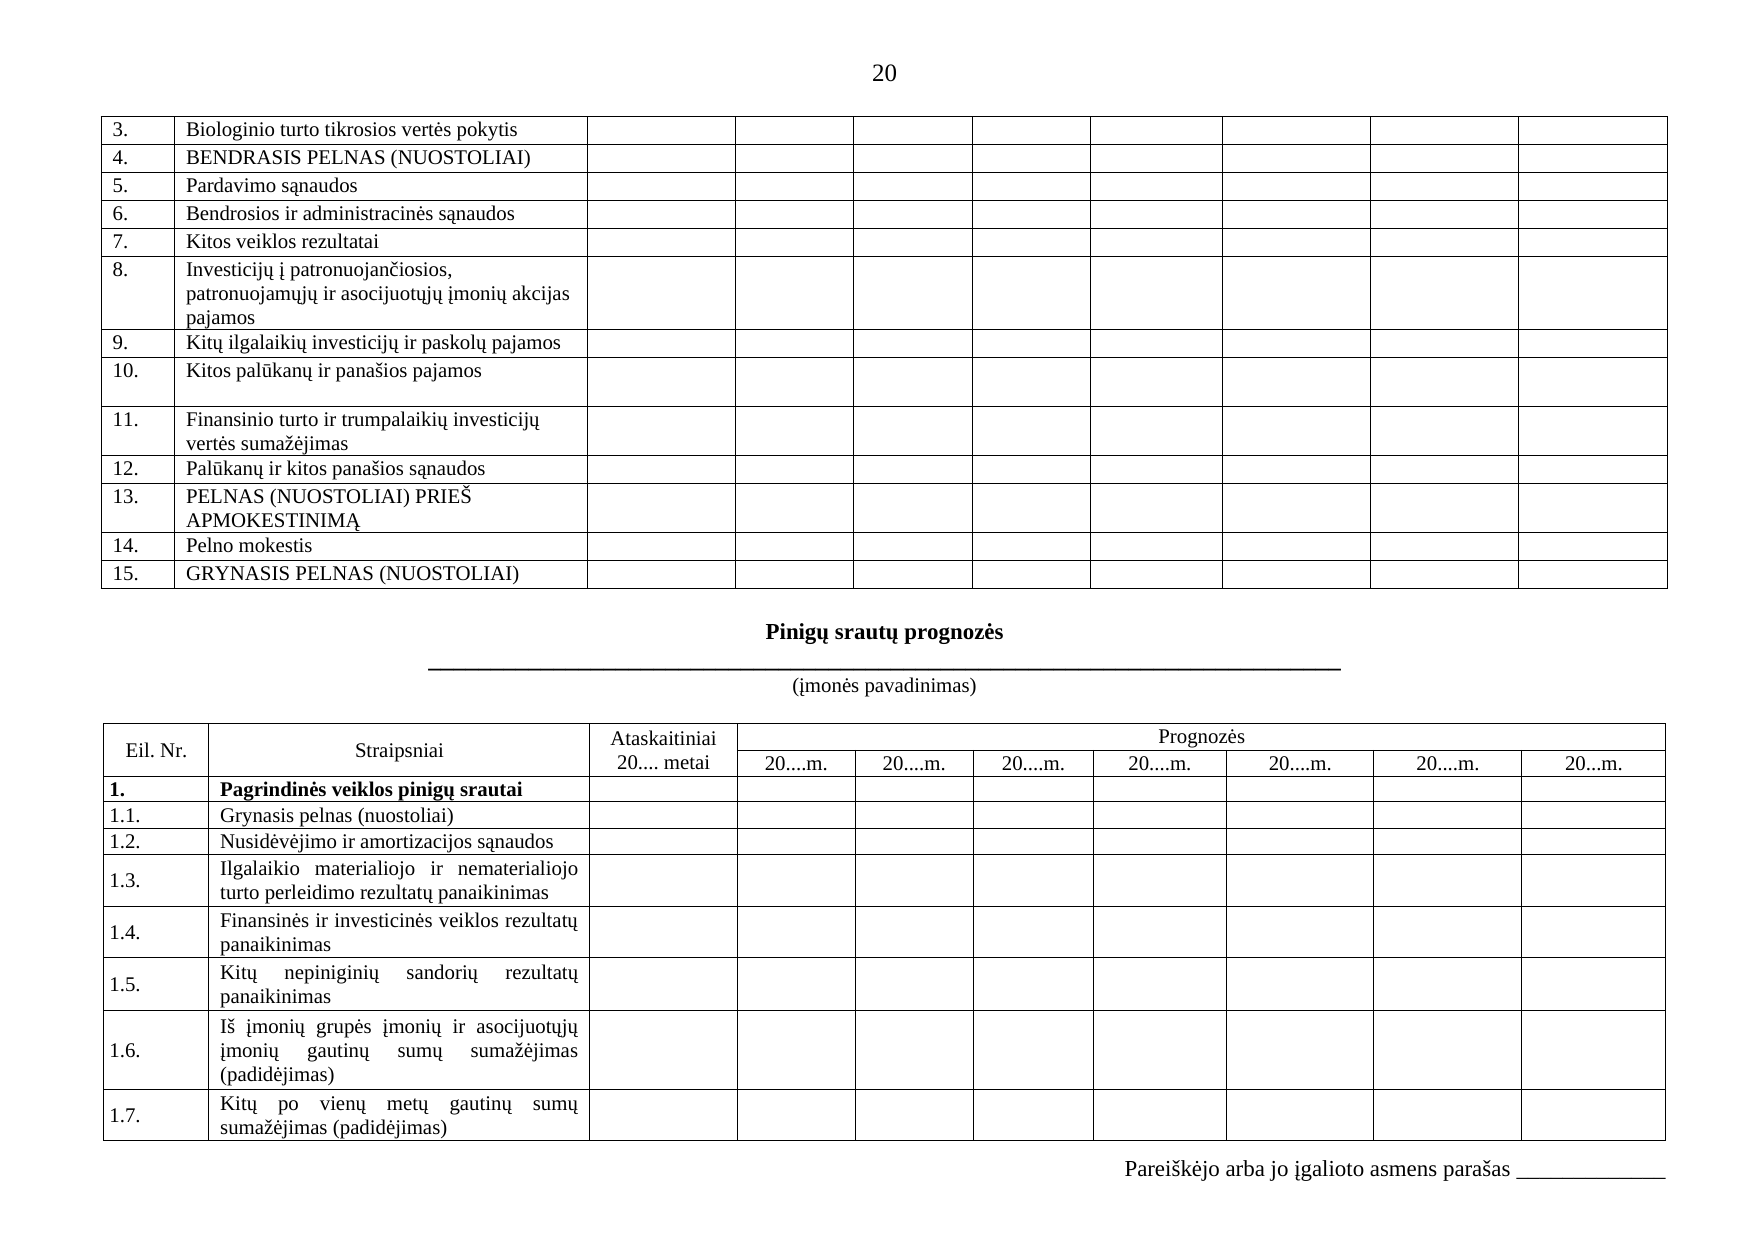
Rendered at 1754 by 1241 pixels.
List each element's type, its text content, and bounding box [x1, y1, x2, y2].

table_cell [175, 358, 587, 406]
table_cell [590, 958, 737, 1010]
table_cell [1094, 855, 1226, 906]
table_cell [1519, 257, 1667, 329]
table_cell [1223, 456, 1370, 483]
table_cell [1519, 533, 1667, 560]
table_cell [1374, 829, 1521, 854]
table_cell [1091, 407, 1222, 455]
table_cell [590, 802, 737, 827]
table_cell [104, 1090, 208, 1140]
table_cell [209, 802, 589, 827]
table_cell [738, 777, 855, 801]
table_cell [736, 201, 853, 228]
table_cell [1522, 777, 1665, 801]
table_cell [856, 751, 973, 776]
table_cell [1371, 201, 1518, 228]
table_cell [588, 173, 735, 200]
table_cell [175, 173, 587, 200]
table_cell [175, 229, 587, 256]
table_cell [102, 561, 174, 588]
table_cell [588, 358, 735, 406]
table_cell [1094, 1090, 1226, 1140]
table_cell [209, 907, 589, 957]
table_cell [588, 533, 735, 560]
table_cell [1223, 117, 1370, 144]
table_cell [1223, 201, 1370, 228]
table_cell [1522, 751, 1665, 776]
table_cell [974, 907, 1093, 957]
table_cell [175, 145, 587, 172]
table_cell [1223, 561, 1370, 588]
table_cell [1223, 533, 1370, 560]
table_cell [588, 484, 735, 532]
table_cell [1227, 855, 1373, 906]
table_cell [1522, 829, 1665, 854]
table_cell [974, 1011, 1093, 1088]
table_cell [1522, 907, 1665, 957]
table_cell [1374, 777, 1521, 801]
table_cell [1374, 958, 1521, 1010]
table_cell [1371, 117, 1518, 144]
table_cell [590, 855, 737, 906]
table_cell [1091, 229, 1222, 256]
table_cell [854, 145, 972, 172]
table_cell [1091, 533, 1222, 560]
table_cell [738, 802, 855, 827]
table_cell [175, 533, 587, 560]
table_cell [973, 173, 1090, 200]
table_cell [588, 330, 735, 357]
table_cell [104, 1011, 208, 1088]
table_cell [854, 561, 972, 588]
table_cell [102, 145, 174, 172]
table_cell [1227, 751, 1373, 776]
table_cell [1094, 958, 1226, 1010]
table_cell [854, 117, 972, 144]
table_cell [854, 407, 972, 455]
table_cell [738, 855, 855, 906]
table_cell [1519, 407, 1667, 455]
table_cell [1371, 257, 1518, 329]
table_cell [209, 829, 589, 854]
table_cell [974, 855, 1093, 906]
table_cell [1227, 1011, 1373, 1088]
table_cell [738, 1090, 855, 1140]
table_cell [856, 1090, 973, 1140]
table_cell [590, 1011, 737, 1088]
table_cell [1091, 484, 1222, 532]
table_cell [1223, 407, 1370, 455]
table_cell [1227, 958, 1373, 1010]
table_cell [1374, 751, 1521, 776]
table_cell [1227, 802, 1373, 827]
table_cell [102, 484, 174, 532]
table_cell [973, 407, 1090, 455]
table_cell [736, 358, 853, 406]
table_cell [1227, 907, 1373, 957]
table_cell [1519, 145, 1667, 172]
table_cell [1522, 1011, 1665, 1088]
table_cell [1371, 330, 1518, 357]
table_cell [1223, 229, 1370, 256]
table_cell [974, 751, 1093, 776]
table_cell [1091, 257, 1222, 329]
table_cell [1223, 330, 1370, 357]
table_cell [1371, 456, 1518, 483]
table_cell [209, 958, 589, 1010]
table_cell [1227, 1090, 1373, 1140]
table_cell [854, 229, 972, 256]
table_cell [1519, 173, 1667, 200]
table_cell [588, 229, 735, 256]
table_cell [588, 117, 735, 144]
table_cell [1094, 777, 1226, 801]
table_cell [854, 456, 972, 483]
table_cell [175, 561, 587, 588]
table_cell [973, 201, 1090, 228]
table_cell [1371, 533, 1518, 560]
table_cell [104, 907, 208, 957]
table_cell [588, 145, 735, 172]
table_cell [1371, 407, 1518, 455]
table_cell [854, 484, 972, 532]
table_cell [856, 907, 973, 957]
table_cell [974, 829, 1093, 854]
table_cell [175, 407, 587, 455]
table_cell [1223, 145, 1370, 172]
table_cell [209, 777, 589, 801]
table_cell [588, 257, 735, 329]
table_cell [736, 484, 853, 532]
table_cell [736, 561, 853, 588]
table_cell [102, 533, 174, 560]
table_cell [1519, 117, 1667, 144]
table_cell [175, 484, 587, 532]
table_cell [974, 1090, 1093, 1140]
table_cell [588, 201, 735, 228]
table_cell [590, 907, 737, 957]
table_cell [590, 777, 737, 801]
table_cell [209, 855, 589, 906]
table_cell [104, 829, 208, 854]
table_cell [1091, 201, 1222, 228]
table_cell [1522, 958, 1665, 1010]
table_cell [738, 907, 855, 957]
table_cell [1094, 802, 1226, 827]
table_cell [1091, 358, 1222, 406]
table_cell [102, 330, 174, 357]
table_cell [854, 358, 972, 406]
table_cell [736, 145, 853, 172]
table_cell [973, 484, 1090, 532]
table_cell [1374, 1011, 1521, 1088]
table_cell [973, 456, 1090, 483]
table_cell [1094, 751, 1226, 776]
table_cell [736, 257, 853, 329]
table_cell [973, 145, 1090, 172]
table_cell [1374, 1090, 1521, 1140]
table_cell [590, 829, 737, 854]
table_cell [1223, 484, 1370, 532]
text (įmonės pavadinimas) [103, 673, 1665, 697]
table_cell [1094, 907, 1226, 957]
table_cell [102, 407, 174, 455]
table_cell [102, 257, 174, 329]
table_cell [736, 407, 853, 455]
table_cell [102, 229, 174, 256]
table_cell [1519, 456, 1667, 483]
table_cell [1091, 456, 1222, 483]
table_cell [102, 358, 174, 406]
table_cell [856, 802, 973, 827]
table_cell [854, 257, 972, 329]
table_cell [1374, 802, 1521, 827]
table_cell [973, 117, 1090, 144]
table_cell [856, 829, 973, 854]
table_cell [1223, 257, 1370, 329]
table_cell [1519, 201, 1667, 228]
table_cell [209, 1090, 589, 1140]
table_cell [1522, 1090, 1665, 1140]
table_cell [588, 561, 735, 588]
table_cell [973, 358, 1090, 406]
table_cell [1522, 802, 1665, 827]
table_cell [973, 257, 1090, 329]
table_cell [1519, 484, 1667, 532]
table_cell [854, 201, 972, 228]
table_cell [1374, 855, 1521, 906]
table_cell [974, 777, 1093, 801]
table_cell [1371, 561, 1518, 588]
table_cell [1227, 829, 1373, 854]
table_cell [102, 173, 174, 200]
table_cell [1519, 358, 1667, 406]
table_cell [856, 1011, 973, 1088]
text Pinigų srautų prognozės [103, 618, 1665, 644]
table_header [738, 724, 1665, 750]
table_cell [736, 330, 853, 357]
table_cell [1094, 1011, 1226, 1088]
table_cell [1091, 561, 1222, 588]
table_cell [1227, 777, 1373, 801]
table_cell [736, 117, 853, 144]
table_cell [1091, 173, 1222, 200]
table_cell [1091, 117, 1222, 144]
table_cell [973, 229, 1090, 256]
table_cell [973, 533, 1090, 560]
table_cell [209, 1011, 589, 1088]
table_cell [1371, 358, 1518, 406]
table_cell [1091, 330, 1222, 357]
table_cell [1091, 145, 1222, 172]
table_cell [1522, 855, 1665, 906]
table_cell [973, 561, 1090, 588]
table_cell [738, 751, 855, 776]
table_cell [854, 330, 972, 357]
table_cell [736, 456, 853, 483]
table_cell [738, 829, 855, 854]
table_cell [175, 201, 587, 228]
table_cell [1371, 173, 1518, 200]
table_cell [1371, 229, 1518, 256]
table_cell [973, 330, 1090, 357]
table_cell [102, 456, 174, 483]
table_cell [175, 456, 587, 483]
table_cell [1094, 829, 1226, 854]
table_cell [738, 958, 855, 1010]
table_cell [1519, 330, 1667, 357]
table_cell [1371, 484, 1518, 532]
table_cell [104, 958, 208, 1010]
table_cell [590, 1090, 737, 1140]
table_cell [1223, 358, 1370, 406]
text _________________________________________________________________________ [103, 644, 1665, 673]
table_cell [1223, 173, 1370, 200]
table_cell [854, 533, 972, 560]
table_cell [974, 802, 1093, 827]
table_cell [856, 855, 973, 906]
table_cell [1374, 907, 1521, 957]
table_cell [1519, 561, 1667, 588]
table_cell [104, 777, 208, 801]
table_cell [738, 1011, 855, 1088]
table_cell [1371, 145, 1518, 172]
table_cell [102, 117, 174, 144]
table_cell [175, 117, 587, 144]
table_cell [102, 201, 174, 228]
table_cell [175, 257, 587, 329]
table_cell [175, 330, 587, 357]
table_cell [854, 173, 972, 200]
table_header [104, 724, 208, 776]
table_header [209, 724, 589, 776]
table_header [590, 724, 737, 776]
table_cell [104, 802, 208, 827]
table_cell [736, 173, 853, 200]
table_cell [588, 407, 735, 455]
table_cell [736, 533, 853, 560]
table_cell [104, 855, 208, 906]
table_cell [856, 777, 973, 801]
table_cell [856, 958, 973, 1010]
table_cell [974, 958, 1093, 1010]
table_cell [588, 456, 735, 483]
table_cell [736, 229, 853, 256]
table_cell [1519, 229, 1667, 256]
